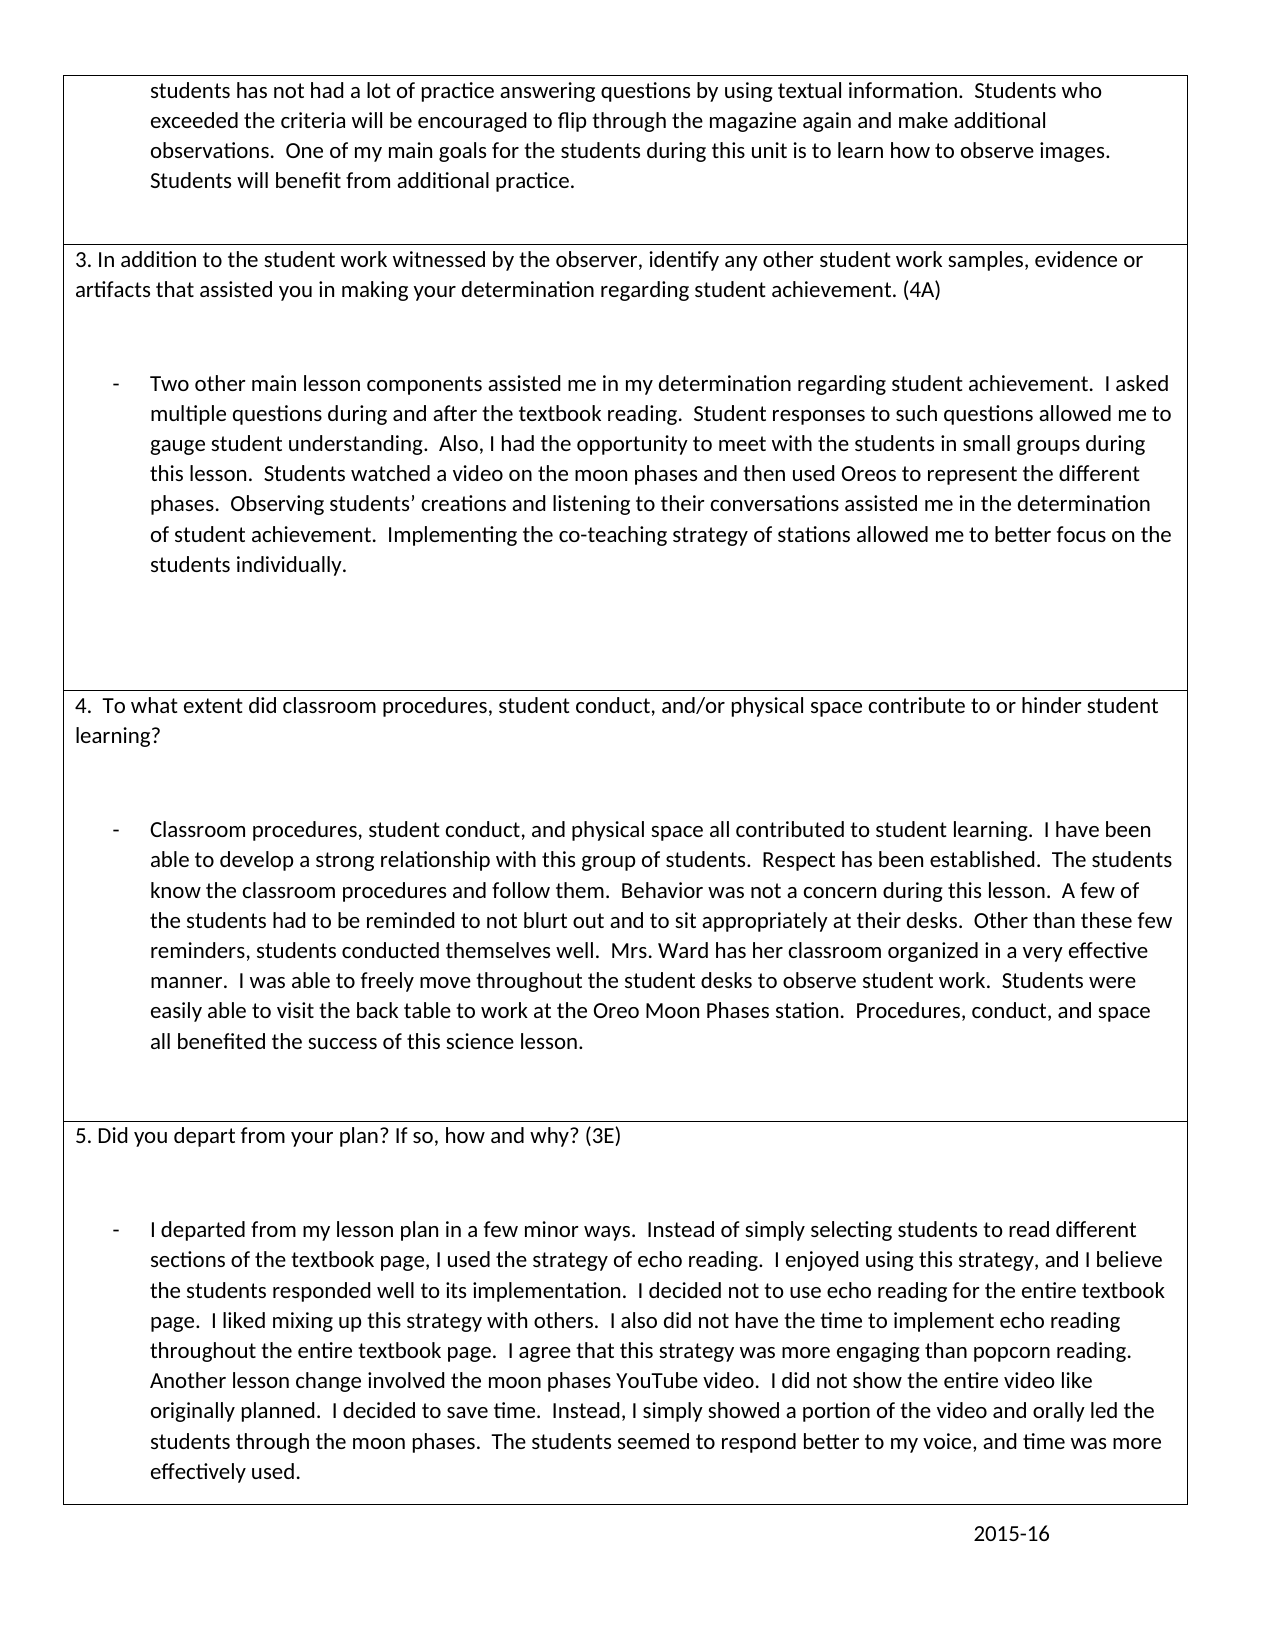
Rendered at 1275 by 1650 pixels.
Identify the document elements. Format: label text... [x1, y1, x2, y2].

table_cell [64, 76, 1187, 244]
table_cell 3. In addition to the student work witnessed by the observer, identify any other student work samples, evidence or artifacts that assisted you in making your determination regarding student achievement. (4A) Two other main lesson components assisted me in my determination regarding student achievement. I asked multiple questions during and after the textbook reading. Student responses to such questions allowed me to gauge student understanding. Also, I had the opportunity to meet with the students in small groups during this lesson. Students watched a video on the moon phases and then used Oreos to represent the different phases. Observing students’ creations and listening to their conversations assisted me in the determination of student achievement. Implementing the co-teaching strategy of stations allowed me to better focus on the students individually. [64, 245, 1187, 690]
table_cell 4. To what extent did classroom procedures, student conduct, and/or physical space contribute to or hinder student learning? Classroom procedures, student conduct, and physical space all contributed to student learning. I have been able to develop a strong relationship with this group of students. Respect has been established. The students know the classroom procedures and follow them. Behavior was not a concern during this lesson. A few of the students had to be reminded to not blurt out and to sit appropriately at their desks. Other than these few reminders, students conducted themselves well. Mrs. Ward has her classroom organized in a very effective manner. I was able to freely move throughout the student desks to observe student work. Students were easily able to visit the back table to work at the Oreo Moon Phases station. Procedures, conduct, and space all benefited the success of this science lesson. [64, 691, 1187, 1121]
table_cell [64, 1122, 1187, 1504]
